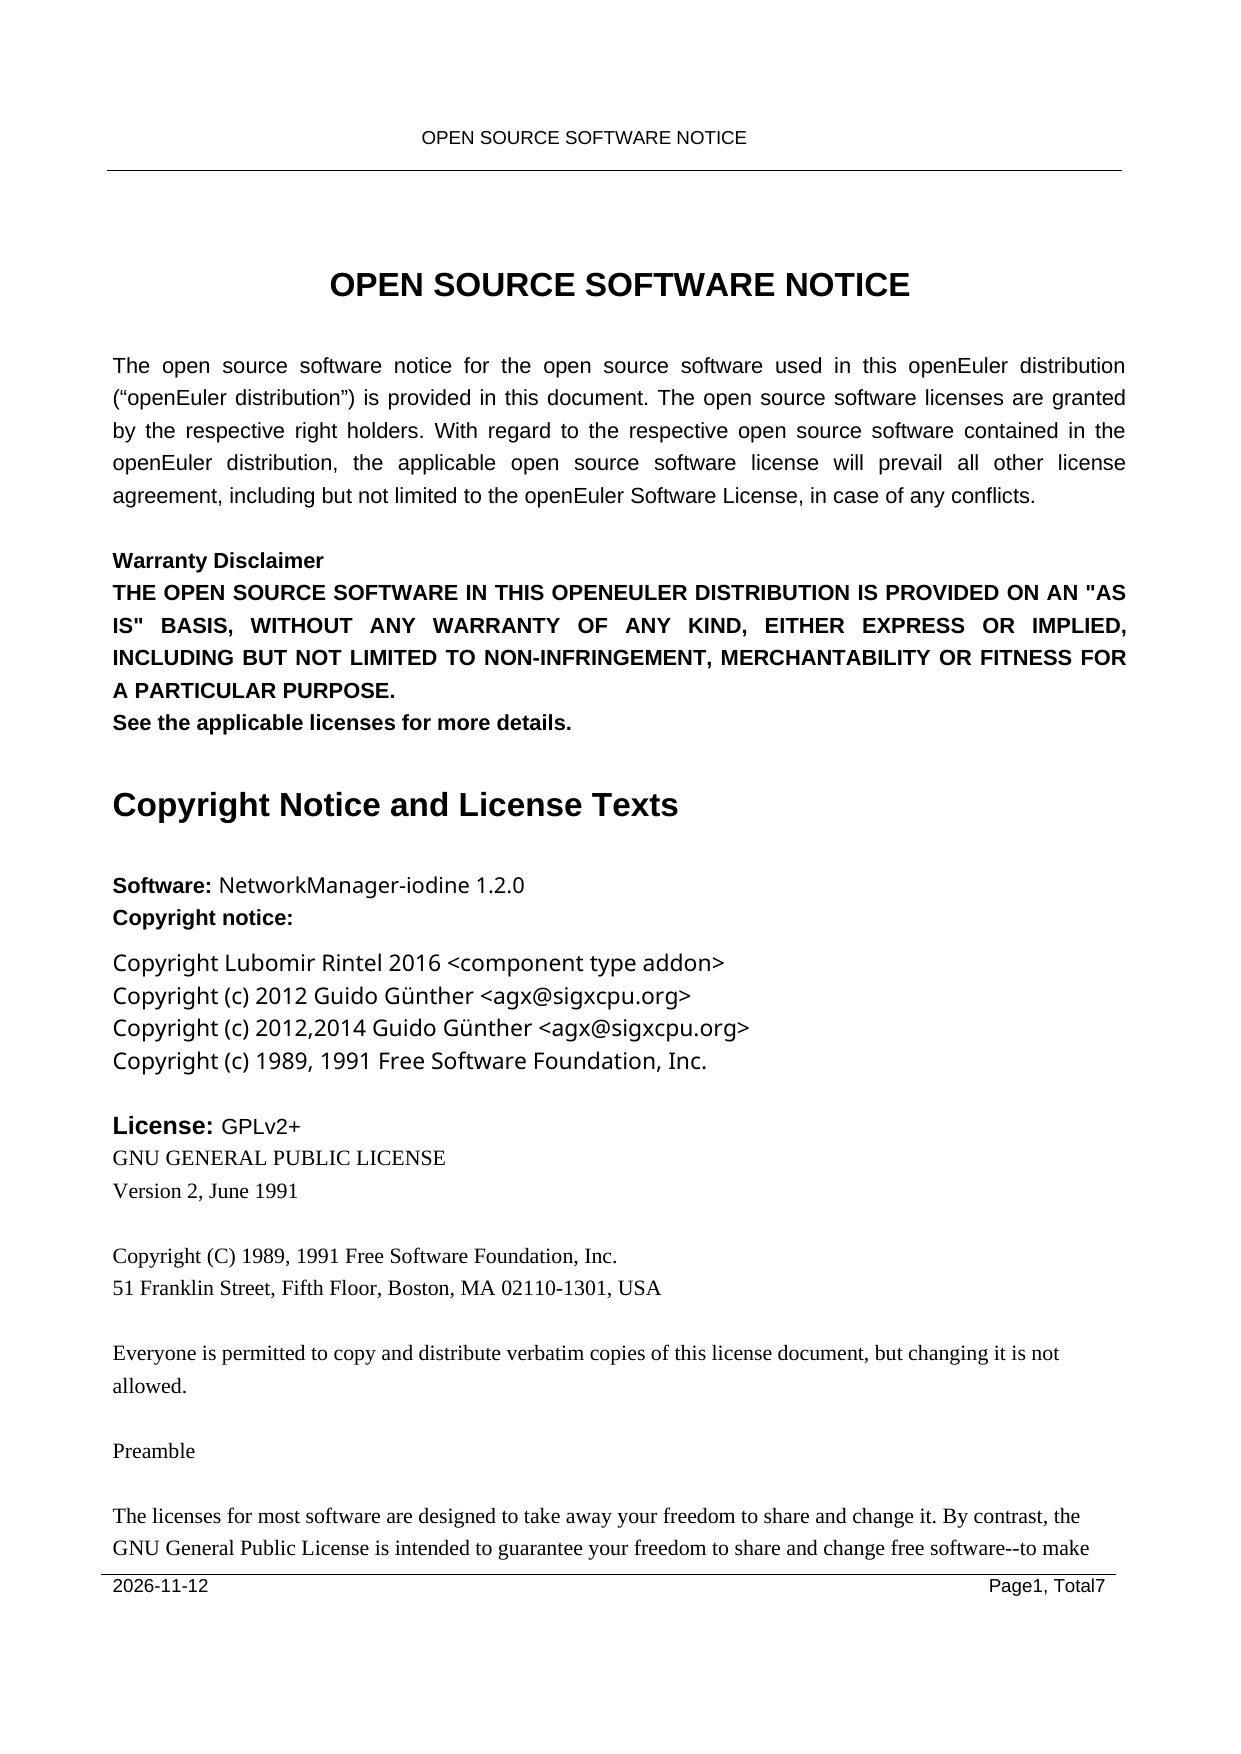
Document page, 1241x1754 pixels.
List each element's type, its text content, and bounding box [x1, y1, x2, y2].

title Software: NetworkManager-iodine 1.2.0 [112, 869, 1128, 901]
text THE OPEN SOURCE SOFTWARE IN THIS OPENEULER DISTRIBUTION IS PROVIDED ON AN "AS IS" BASIS, WITHOUT ANY WARRANTY OF ANY KIND, EITHER EXPRESS OR IMPLIED, INCLUDING BUT NOT LIMITED TO NON-INFRINGEMENT, MERCHANTABILITY OR FITNESS FOR A PARTICULAR PURPOSE. See the applicable licenses for more details. [112, 576, 1128, 739]
text Warranty Disclaimer [112, 544, 1128, 576]
text Copyright notice: [112, 901, 1128, 934]
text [112, 1142, 1128, 1564]
text Copyright Notice and License Texts [112, 771, 1128, 836]
text License: GPLv2+ [112, 1109, 1128, 1142]
text The open source software notice for the open source software used in this openEuler distribution (“openEuler distribution”) is provided in this document. The open source software licenses are granted by the respective right holders. With regard to the respective open source software contained in the openEuler distribution, the applicable open source software license will prevail all other license agreement, including but not limited to the openEuler Software License, in case of any conflicts. [112, 349, 1128, 511]
text OPEN SOURCE SOFTWARE NOTICE [112, 251, 1128, 316]
text Copyright Lubomir Rintel 2016 <component type addon> Copyright (c) 2012 Guido Günther <agx@sigxcpu.org> Copyright (c) 2012,2014 Guido Günther <agx@sigxcpu.org> Copyright (c) 1989, 1991 Free Software Foundation, Inc. [112, 947, 1128, 1109]
